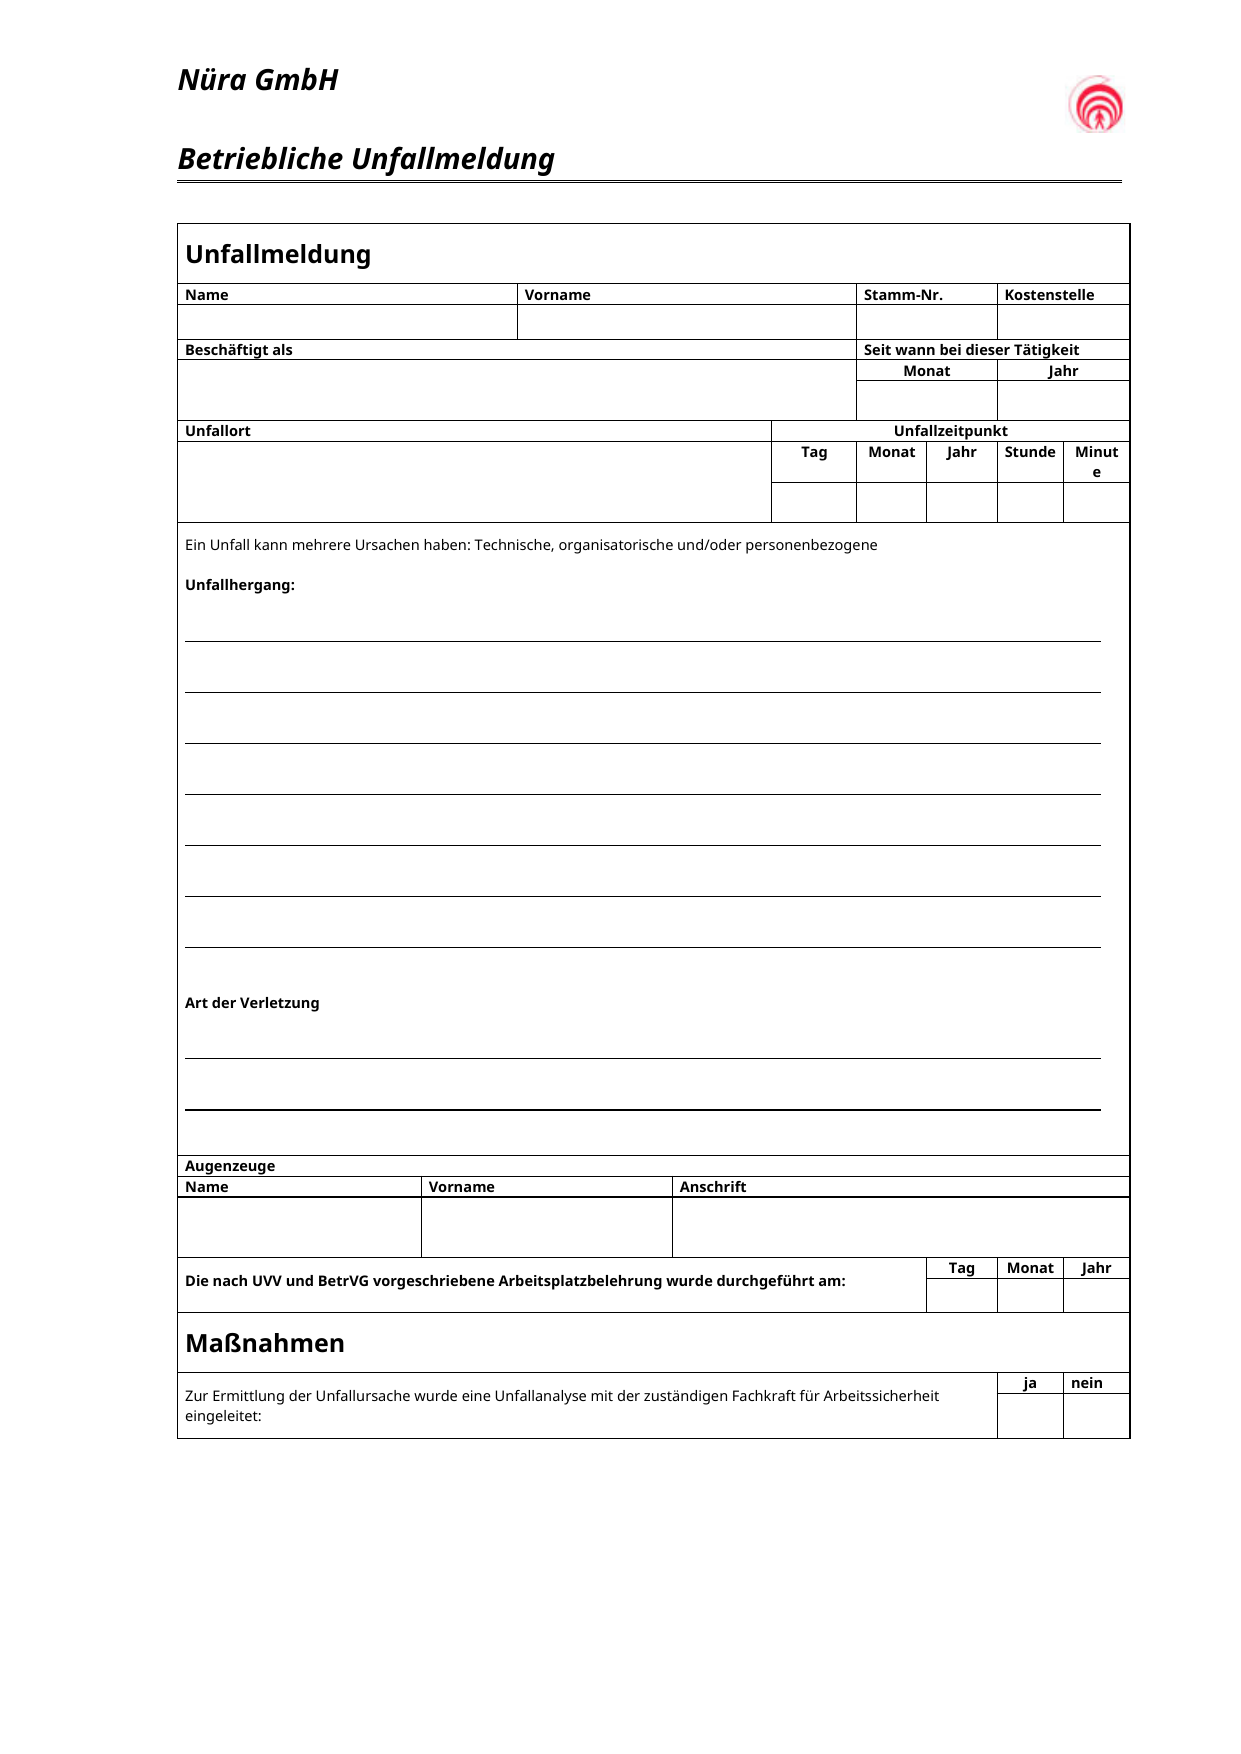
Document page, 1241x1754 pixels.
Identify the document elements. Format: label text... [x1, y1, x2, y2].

table_cell Maßnahmen [178, 1313, 1129, 1372]
table_cell [178, 305, 517, 338]
table_cell Vorname [518, 284, 856, 304]
table_cell Die nach UVV und BetrVG vorgeschriebene Arbeitsplatzbelehrung wurde durchgeführt am: [178, 1258, 926, 1312]
table_cell Beschäftigt als [178, 340, 856, 359]
table_cell Jahr [998, 360, 1129, 380]
table_cell [1064, 483, 1129, 522]
table_cell ja [998, 1373, 1063, 1393]
table_cell Minute [1064, 442, 1129, 482]
table_cell Zur Ermittlung der Unfallursache wurde eine Unfallanalyse mit der zuständigen Fachkraft für Arbeitssicherheit eingeleitet: [178, 1373, 997, 1438]
table_cell [857, 381, 997, 420]
table_cell [927, 1279, 997, 1312]
text Nüra GmbH [177, 59, 1152, 99]
table_cell Jahr [927, 442, 997, 482]
table_cell [857, 483, 926, 522]
table_cell [178, 360, 856, 420]
table_cell Jahr [1064, 1258, 1129, 1278]
table_cell [998, 305, 1129, 338]
table_cell Seit wann bei dieser Tätigkeit [857, 340, 1129, 359]
table_cell [673, 1198, 1129, 1257]
text Betriebliche Unfallmeldung [177, 138, 1122, 180]
table_cell [1064, 1394, 1129, 1438]
table_cell [998, 1394, 1063, 1438]
table_cell Unfallort [178, 421, 771, 441]
table_cell [772, 483, 856, 522]
table_cell Name [178, 1177, 421, 1196]
table_cell Monat [857, 360, 997, 380]
table_cell [178, 442, 771, 522]
table_cell Unfallzeitpunkt [772, 421, 1129, 441]
table_cell [998, 1279, 1063, 1312]
table_cell [927, 483, 997, 522]
table_cell Vorname [422, 1177, 672, 1196]
table_cell Monat [857, 442, 926, 482]
table_cell [518, 305, 856, 338]
table_cell Augenzeuge [178, 1156, 1129, 1176]
table_cell Monat [998, 1258, 1063, 1278]
table_cell [857, 305, 997, 338]
table_cell [1064, 1279, 1129, 1312]
table_cell nein [1064, 1373, 1129, 1393]
table_header Unfallmeldung [178, 224, 1129, 283]
table_cell Tag [772, 442, 856, 482]
table_cell Kostenstelle [998, 284, 1129, 304]
table_cell Anschrift [673, 1177, 1129, 1196]
table_cell [422, 1198, 672, 1257]
table_cell Stamm-Nr. [857, 284, 997, 304]
picture [1064, 75, 1126, 133]
table_cell Stunde [998, 442, 1063, 482]
table_cell [998, 483, 1063, 522]
table_cell Tag [927, 1258, 997, 1278]
table_cell Ein Unfall kann mehrere Ursachen haben: Technische, organisatorische und/oder personenbezogene Unfallhergang: Art der Verletzung [178, 523, 1129, 1154]
table_cell [178, 1198, 421, 1257]
table_cell Name [178, 284, 517, 304]
table_cell [998, 381, 1129, 420]
